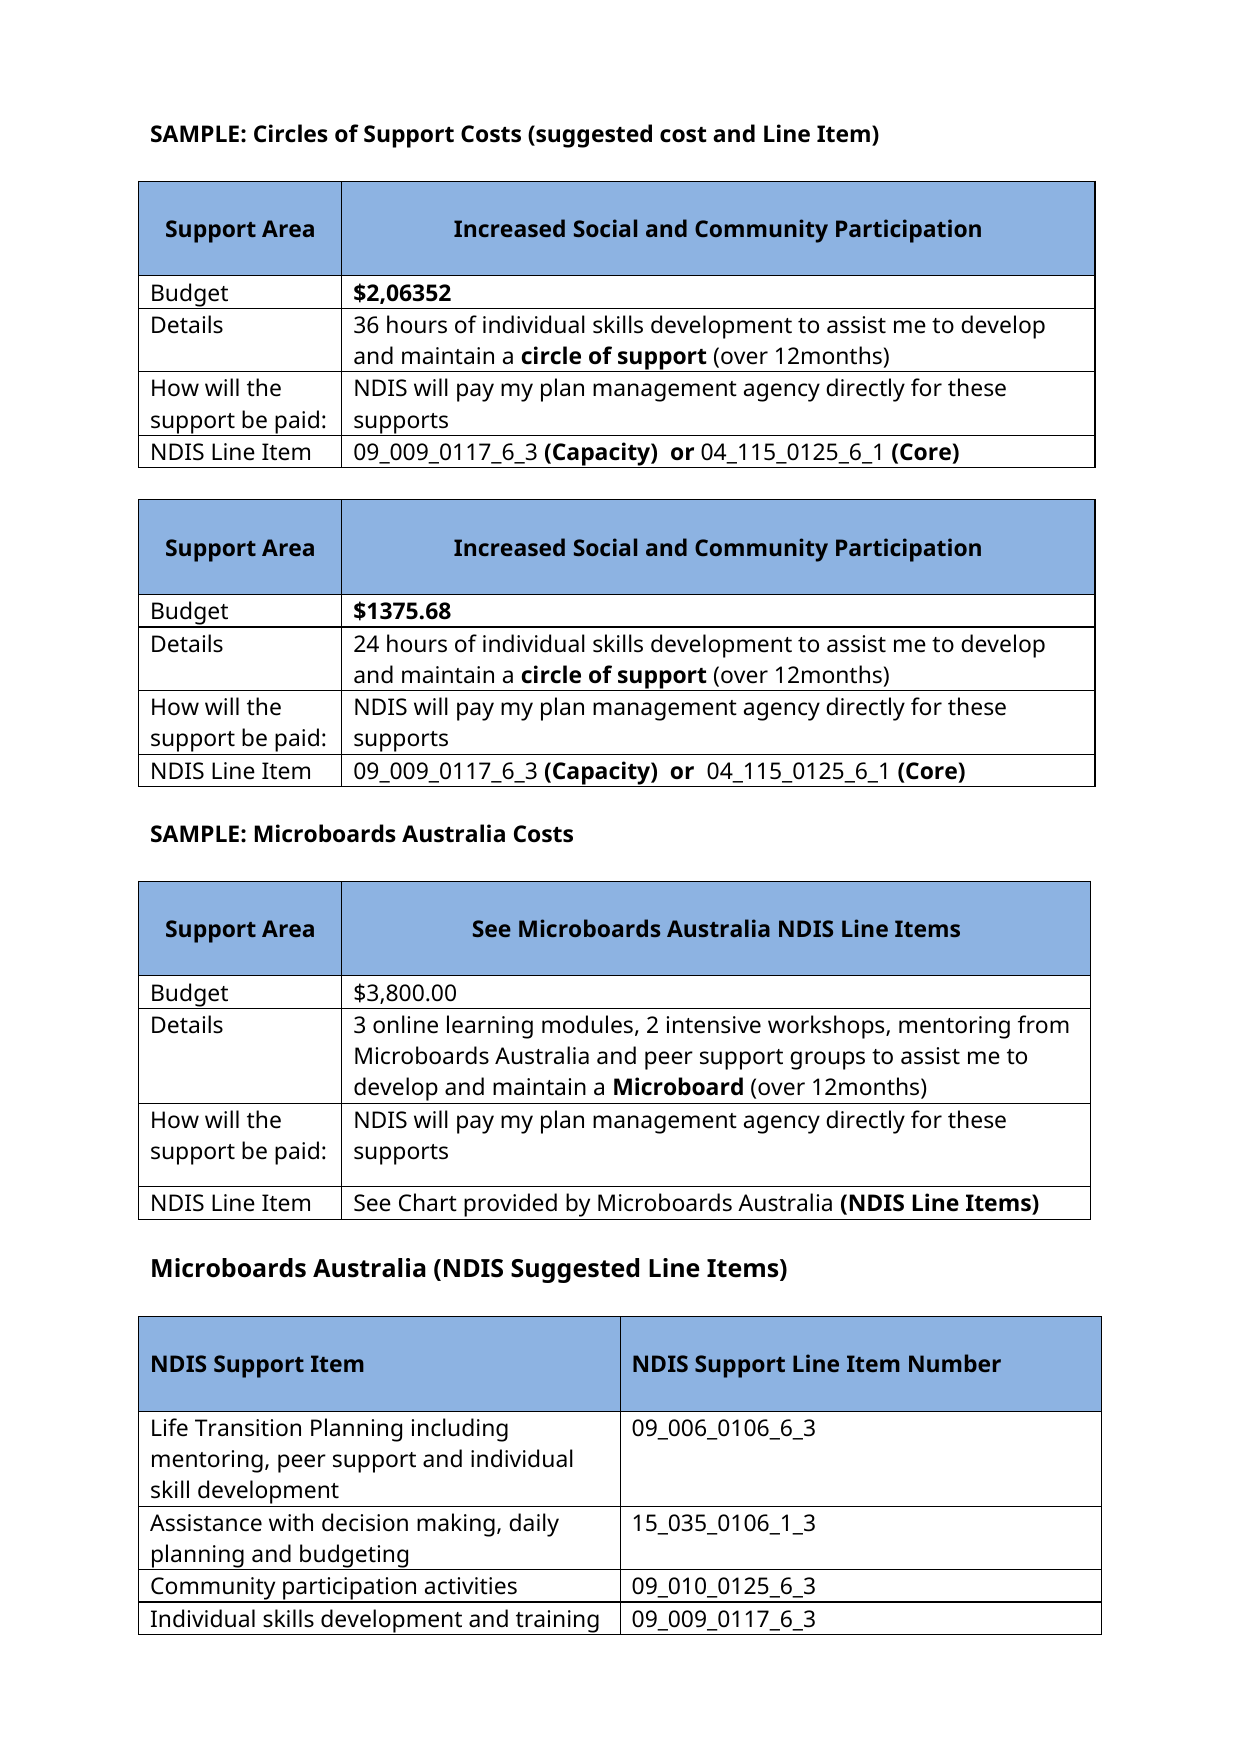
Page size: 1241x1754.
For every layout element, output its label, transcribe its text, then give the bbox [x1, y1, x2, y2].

table_cell 36 hours of individual skills development to assist me to develop and maintain a circle of support (over 12months) [342, 309, 1094, 371]
table_cell NDIS Line Item [139, 436, 341, 467]
table_cell Assistance with decision making, daily planning and budgeting [139, 1507, 620, 1569]
table_header See Microboards Australia NDIS Line Items [342, 882, 1090, 975]
table_cell Budget [139, 276, 341, 308]
table_header Increased Social and Community Participation [342, 182, 1094, 275]
table_cell Life Transition Planning including mentoring, peer support and individual skill development [139, 1412, 620, 1506]
table_cell Details [139, 628, 341, 690]
table_cell Details [139, 309, 341, 371]
text Microboards Australia (NDIS Suggested Line Items) [150, 1251, 1090, 1285]
table_cell NDIS will pay my plan management agency directly for these supports [342, 372, 1094, 435]
table_cell $2,06352 [342, 276, 1094, 308]
table_cell Details [139, 1009, 341, 1102]
table_cell $3,800.00 [342, 976, 1090, 1008]
table_cell 15_035_0106_1_3 [621, 1507, 1101, 1569]
table_cell How will the support be paid: [139, 1104, 341, 1186]
table_cell 09_009_0117_6_3 [621, 1603, 1101, 1634]
table_cell NDIS Line Item [139, 1187, 341, 1218]
table_cell How will the support be paid: [139, 372, 341, 435]
table_cell Budget [139, 595, 341, 626]
table_cell NDIS will pay my plan management agency directly for these supports [342, 1104, 1090, 1186]
table_header NDIS Support Item [139, 1317, 620, 1411]
table_header Support Area [139, 882, 341, 975]
table_cell 24 hours of individual skills development to assist me to develop and maintain a circle of support (over 12months) [342, 628, 1094, 690]
table_header Support Area [139, 182, 341, 275]
table_cell NDIS Line Item [139, 755, 341, 786]
table_cell 09_010_0125_6_3 [621, 1570, 1101, 1601]
table_header Support Area [139, 500, 341, 594]
table_cell NDIS will pay my plan management agency directly for these supports [342, 691, 1094, 753]
table_cell 09_009_0117_6_3 (Capacity) or 04_115_0125_6_1 (Core) [342, 755, 1094, 786]
table_cell 09_006_0106_6_3 [621, 1412, 1101, 1506]
table_cell 09_009_0117_6_3 (Capacity) or 04_115_0125_6_1 (Core) [342, 436, 1094, 467]
table_cell Community participation activities [139, 1570, 620, 1601]
table_cell 3 online learning modules, 2 intensive workshops, mentoring from Microboards Australia and peer support groups to assist me to develop and maintain a Microboard (over 12months) [342, 1009, 1090, 1102]
table_cell $1375.68 [342, 595, 1094, 626]
table_cell Budget [139, 976, 341, 1008]
table_cell See Chart provided by Microboards Australia (NDIS Line Items) [342, 1187, 1090, 1218]
table_cell Individual skills development and training [139, 1603, 620, 1634]
text SAMPLE: Circles of Support Costs (suggested cost and Line Item) [150, 118, 1090, 149]
table_cell How will the support be paid: [139, 691, 341, 753]
table_header Increased Social and Community Participation [342, 500, 1094, 594]
text SAMPLE: Microboards Australia Costs [150, 818, 1090, 849]
table_header NDIS Support Line Item Number [621, 1317, 1101, 1411]
